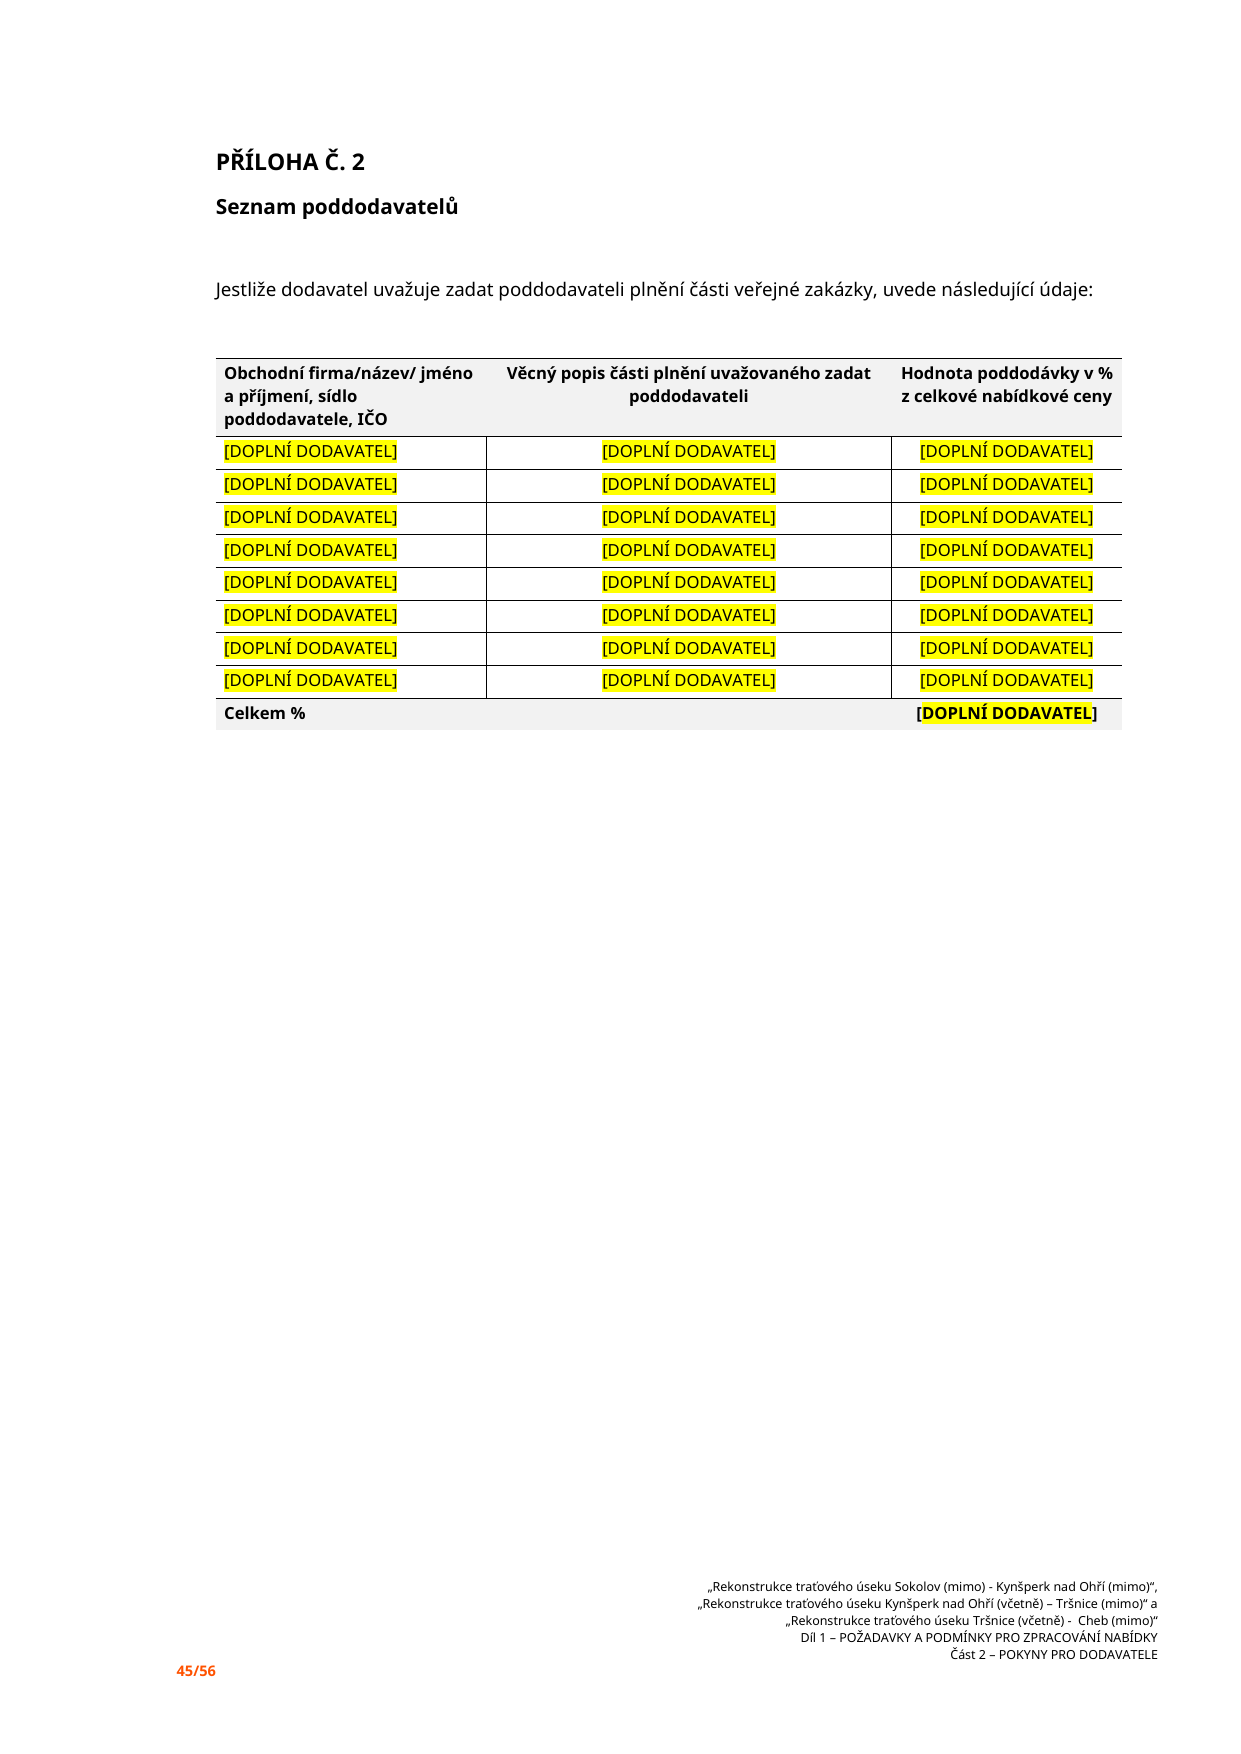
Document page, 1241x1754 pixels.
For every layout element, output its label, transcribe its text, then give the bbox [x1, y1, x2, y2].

table_header Obchodní firma/název/ jméno a příjmení, sídlo poddodavatele, IČO [216, 359, 486, 436]
table_cell [DOPLNÍ DODAVATEL] [487, 470, 891, 501]
table_cell [486, 699, 891, 730]
text Seznam poddodavatelů [216, 192, 1122, 221]
table_cell [DOPLNÍ DODAVATEL] [891, 699, 1122, 730]
table_cell [DOPLNÍ DODAVATEL] [892, 470, 1122, 501]
table_cell [DOPLNÍ DODAVATEL] [892, 601, 1122, 632]
table_cell [DOPLNÍ DODAVATEL] [487, 568, 891, 599]
table_cell [DOPLNÍ DODAVATEL] [892, 503, 1122, 534]
table_header Věcný popis části plnění uvažovaného zadat poddodavateli [486, 359, 891, 436]
table_cell [DOPLNÍ DODAVATEL] [216, 666, 486, 698]
table_cell [DOPLNÍ DODAVATEL] [216, 437, 486, 469]
table_cell [DOPLNÍ DODAVATEL] [216, 633, 486, 665]
table_cell [DOPLNÍ DODAVATEL] [892, 568, 1122, 599]
table_cell [DOPLNÍ DODAVATEL] [892, 666, 1122, 698]
table_cell Celkem % [216, 699, 486, 730]
table_cell [DOPLNÍ DODAVATEL] [216, 601, 486, 632]
table_cell [DOPLNÍ DODAVATEL] [216, 470, 486, 501]
table_cell [DOPLNÍ DODAVATEL] [487, 437, 891, 469]
table_cell [DOPLNÍ DODAVATEL] [216, 568, 486, 599]
table_cell [DOPLNÍ DODAVATEL] [892, 535, 1122, 567]
text Jestliže dodavatel uvažuje zadat poddodavateli plnění části veřejné zakázky, uvede následující údaje: [216, 277, 1122, 302]
table_cell [DOPLNÍ DODAVATEL] [487, 601, 891, 632]
table_cell [DOPLNÍ DODAVATEL] [487, 503, 891, 534]
table_cell [DOPLNÍ DODAVATEL] [892, 437, 1122, 469]
table_cell [DOPLNÍ DODAVATEL] [216, 503, 486, 534]
table_cell [DOPLNÍ DODAVATEL] [487, 633, 891, 665]
table_cell [DOPLNÍ DODAVATEL] [487, 666, 891, 698]
table_header Hodnota poddodávky v % z celkové nabídkové ceny [891, 359, 1122, 436]
table_cell [DOPLNÍ DODAVATEL] [892, 633, 1122, 665]
text Příloha č. 2 [216, 146, 1122, 177]
table_cell [DOPLNÍ DODAVATEL] [216, 535, 486, 567]
table_cell [DOPLNÍ DODAVATEL] [487, 535, 891, 567]
